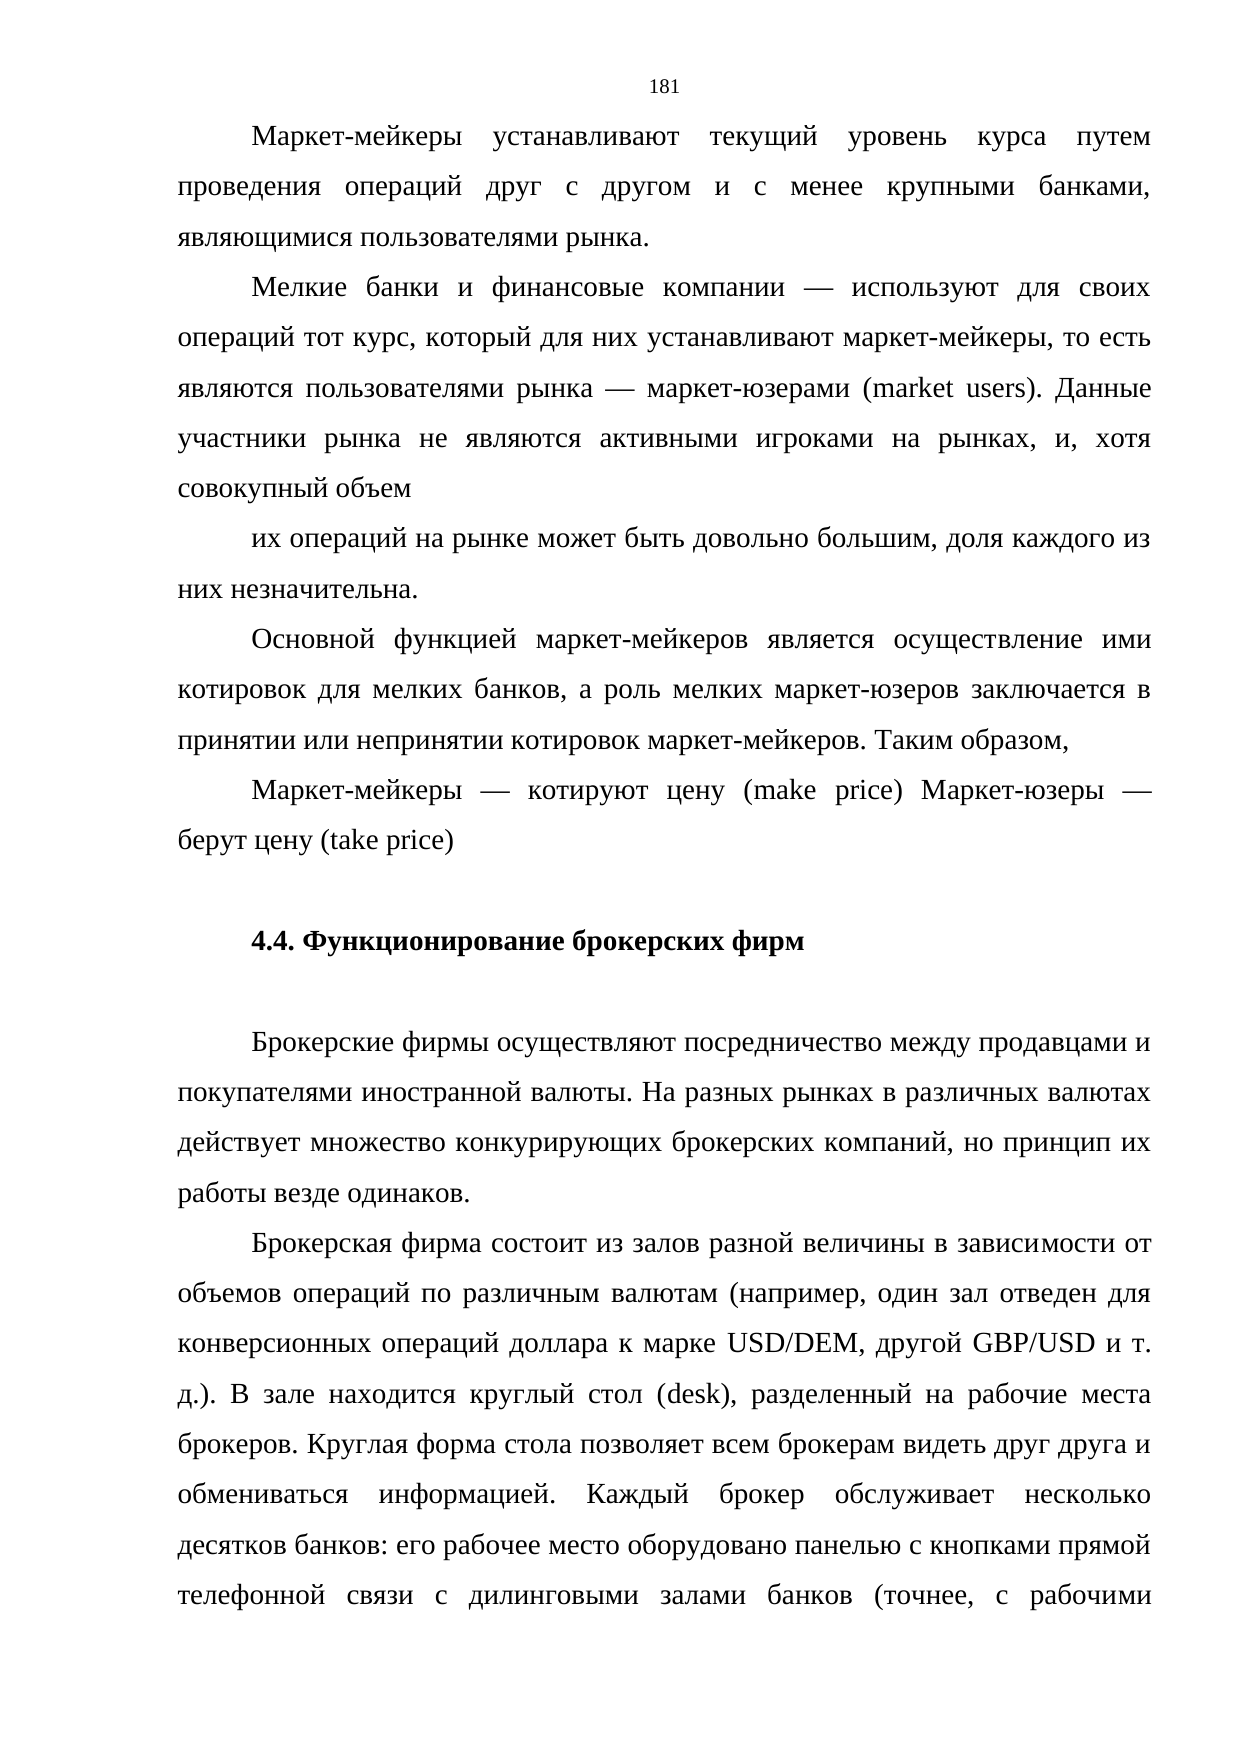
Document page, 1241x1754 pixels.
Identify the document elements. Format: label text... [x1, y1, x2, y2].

text Основной функцией маркет-мейкеров является осуществление ими котировок для мелких банков, а роль мелких маркет-юзеров заключается в принятии или непринятии котировок маркет-мейкеров. Таким образом, [177, 621, 1152, 755]
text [177, 1225, 1152, 1611]
text Мелкие банки и финансовые компании — используют для своих операций тот курс, который для них устанавливают маркет-мейкеры, то есть являются пользователями рынка — маркет-юзерами (market users). Данные участники рынка не являются активными игроками на рынках, и, хотя совокупный объем [177, 269, 1152, 504]
text 4.4. Функционирование брокерских фирм [177, 923, 1152, 957]
text Маркет-мейкеры устанавливают текущий уровень курса путем проведения операций друг с другом и с менее крупными банками, являющимися пользователями рынка. [177, 118, 1152, 252]
text Брокерские фирмы осуществляют посредничество между продавцами и покупателями иностранной валюты. На разных рынках в различных валютах действует множество конкурирующих брокерских компаний, но принцип их работы везде одинаков. [177, 1024, 1152, 1208]
text Маркет-мейкеры — котируют цену (make price) Маркет-юзеры — берут цену (take price) [177, 772, 1152, 856]
text их операций на рынке может быть довольно большим, доля каждого из них незначительна. [177, 521, 1152, 604]
